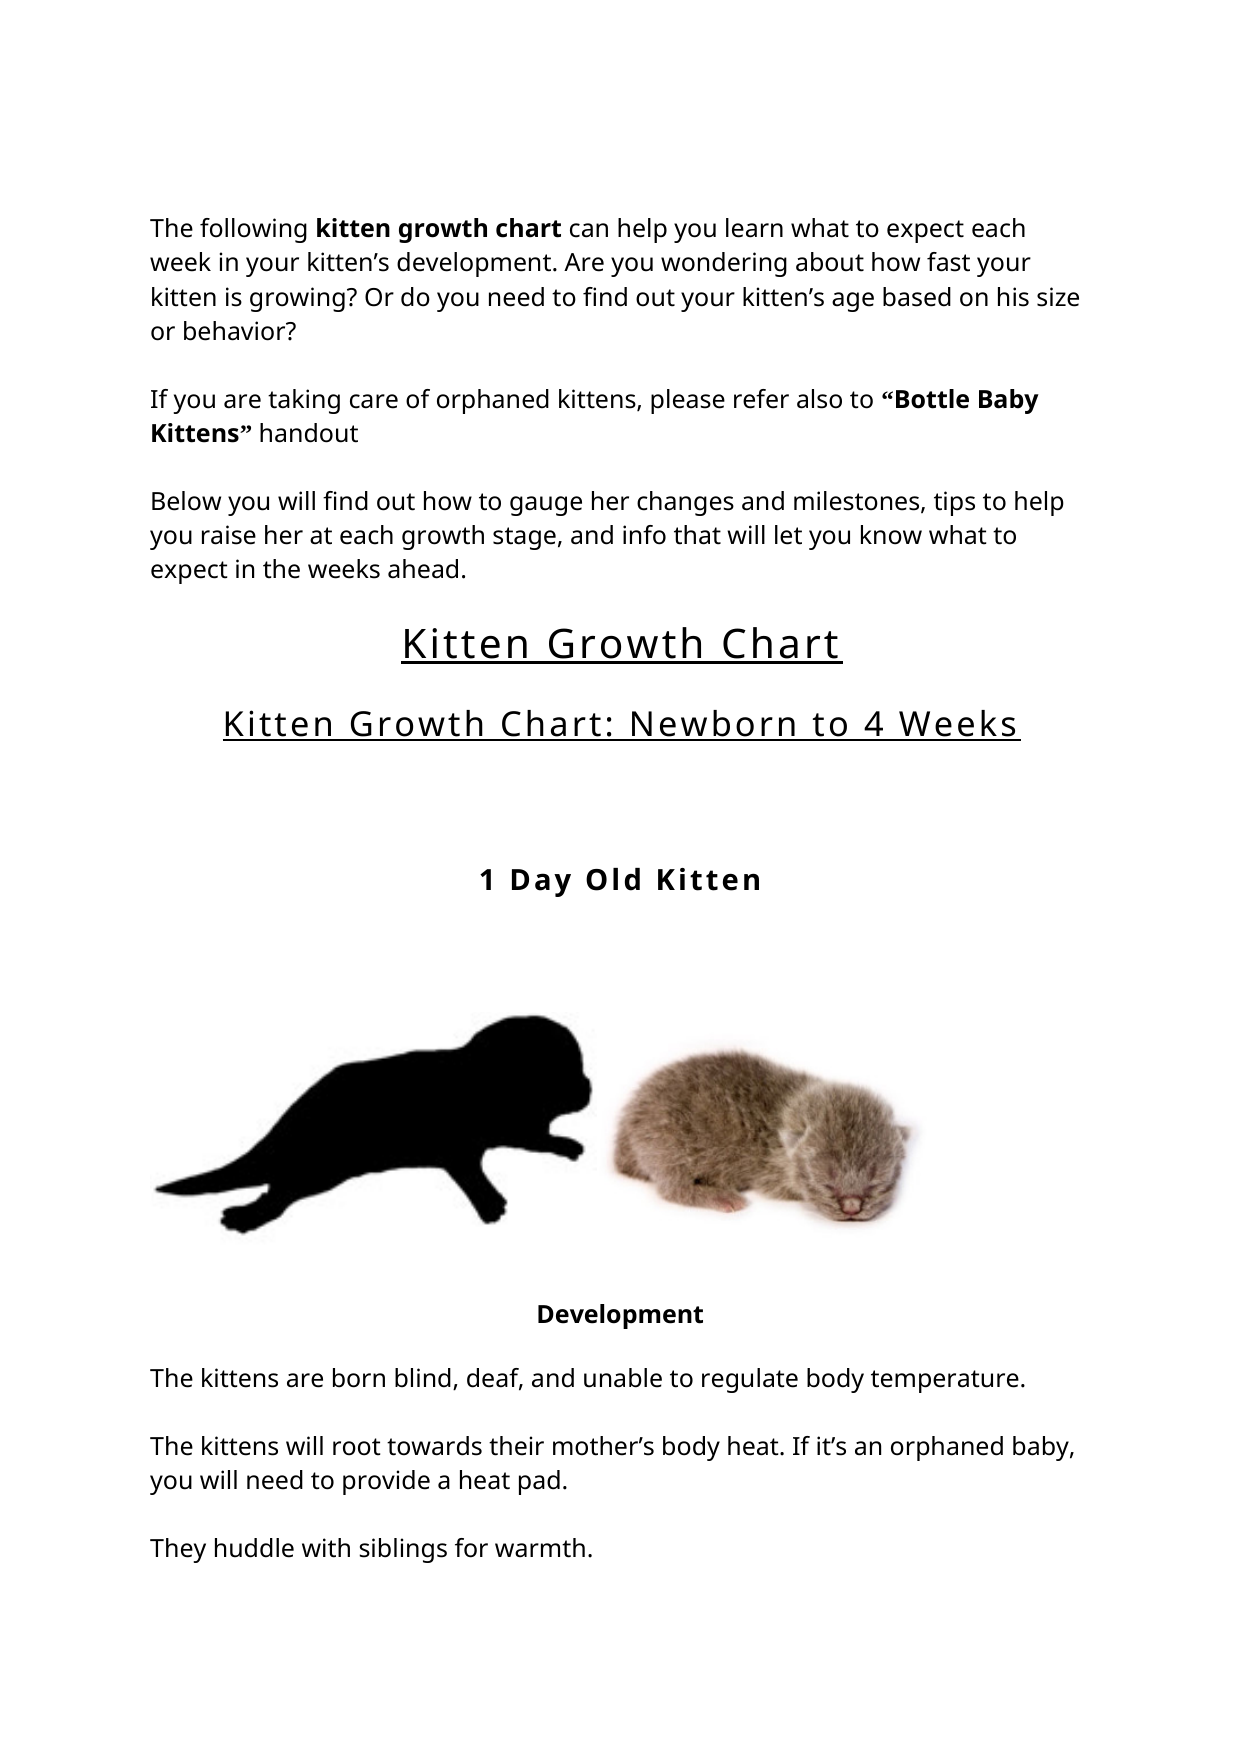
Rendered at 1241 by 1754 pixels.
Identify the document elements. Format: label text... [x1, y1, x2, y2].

text Kitten Growth Chart: Newborn to 4 Weeks [150, 699, 1090, 746]
text Kitten Growth Chart [150, 615, 1090, 670]
text The following kitten growth chart can help you learn what to expect each week in your kitten’s development. Are you wondering about how fast your kitten is growing? Or do you need to find out your kitten’s age based on his size or behavior? [150, 211, 1090, 347]
text 1 Day Old Kitten [150, 859, 1090, 899]
text If you are taking care of orphaned kittens, please refer also to “Bottle Baby Kittens” handout [150, 381, 1090, 449]
picture [150, 1012, 936, 1247]
text Below you will find out how to gauge her changes and milestones, tips to help you raise her at each growth stage, and info that will let you know what to expect in the weeks ahead. [150, 483, 1090, 586]
text Development [150, 1276, 1090, 1331]
text They huddle with siblings for warmth. [150, 1531, 1090, 1565]
text The kittens will root towards their mother’s body heat. If it’s an orphaned baby, you will need to provide a heat pad. [150, 1428, 1090, 1497]
text The kittens are born blind, deaf, and unable to regulate body temperature. [150, 1360, 1090, 1394]
